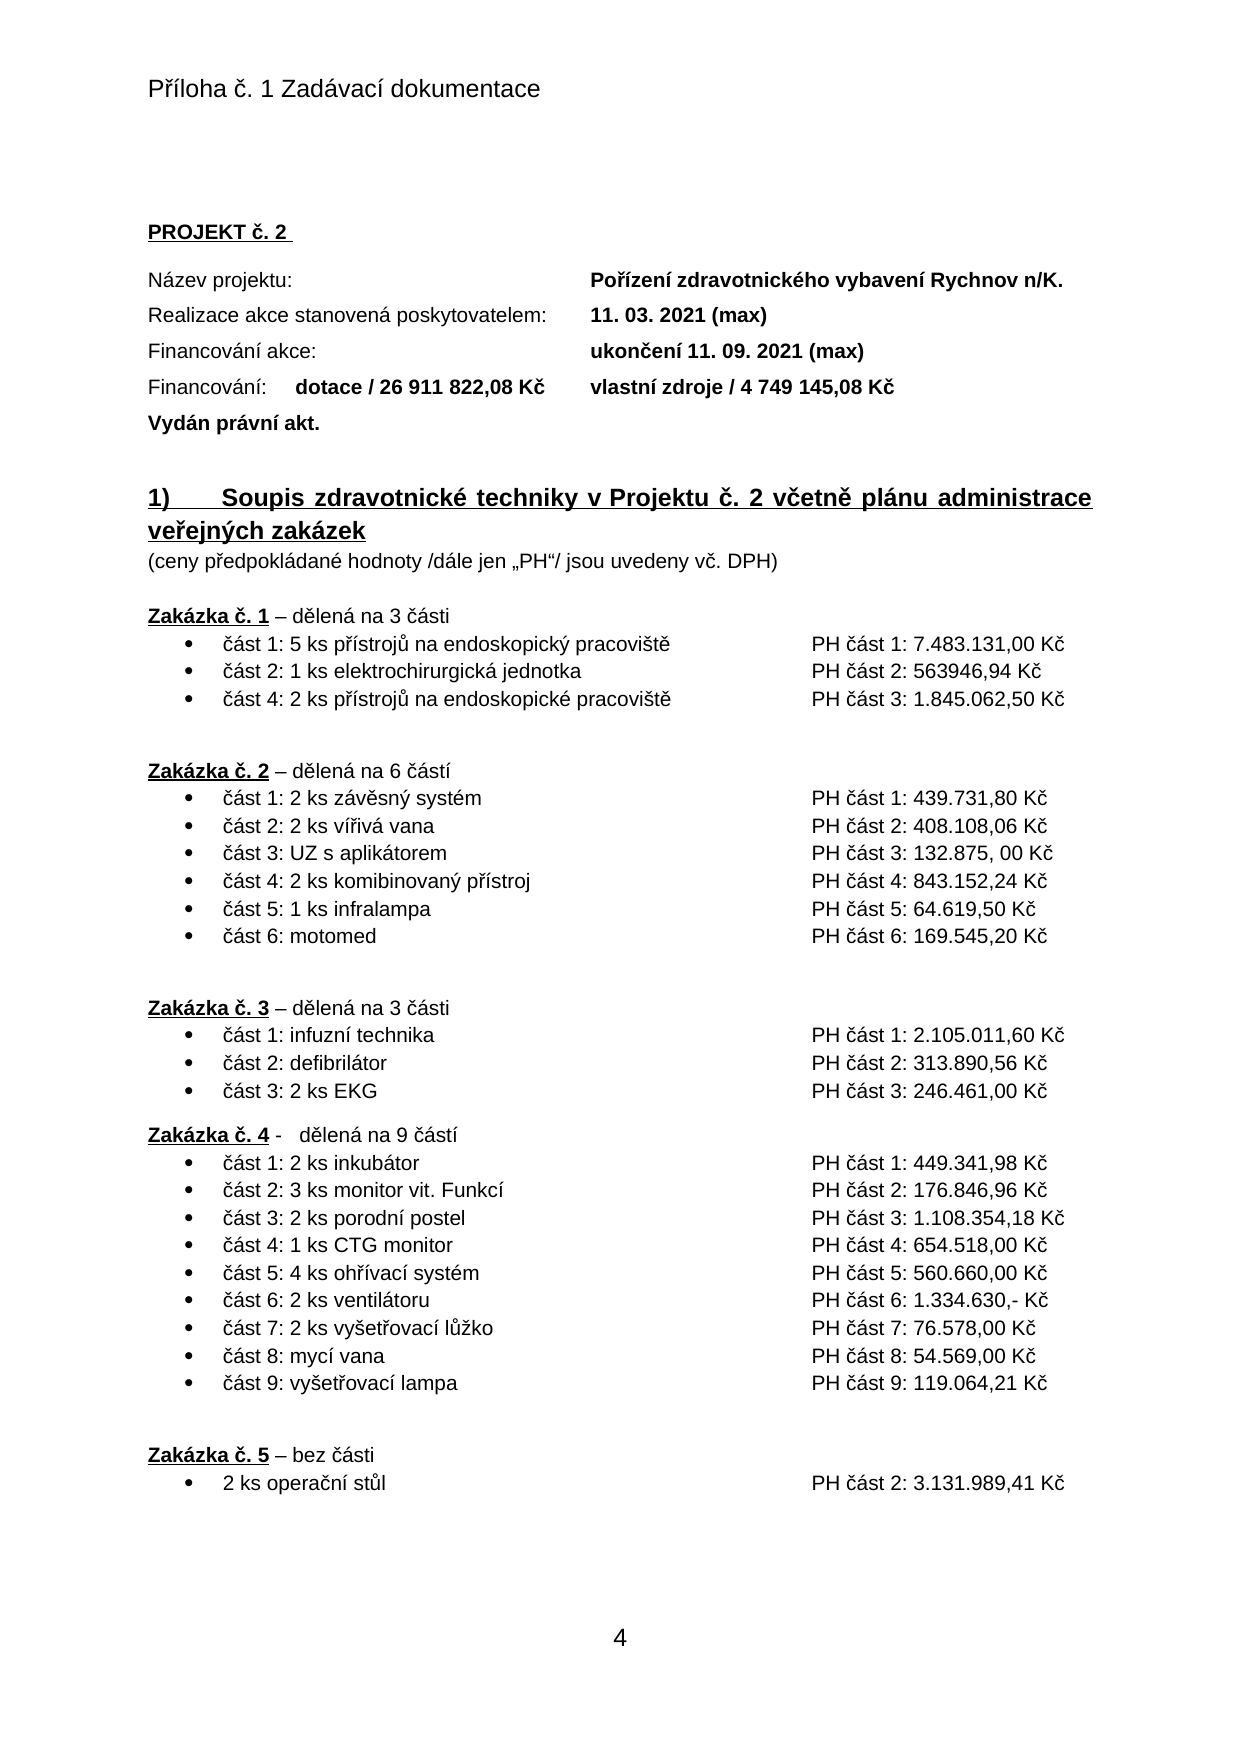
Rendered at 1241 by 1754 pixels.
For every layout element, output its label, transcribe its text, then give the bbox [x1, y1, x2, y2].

list 2 ks operační stůl PH část 2: 3.131.989,41 Kč [185, 1470, 1093, 1494]
text Název projektu: Pořízení zdravotnického vybavení Rychnov n/K. [148, 267, 1093, 291]
text (ceny předpokládané hodnoty /dále jen „PH“/ jsou uvedeny vč. DPH) [148, 549, 1093, 573]
list část 6: 2 ks ventilátoru PH část 6: 1.334.630,- Kč [185, 1288, 1093, 1312]
list část 5: 4 ks ohřívací systém PH část 5: 560.660,00 Kč [185, 1261, 1093, 1285]
list část 6: motomed PH část 6: 169.545,20 Kč [185, 924, 1093, 948]
text Financování akce: ukončení 11. 09. 2021 (max) [148, 339, 1093, 363]
list část 3: 2 ks EKG PH část 3: 246.461,00 Kč [185, 1078, 1093, 1103]
text Financování: dotace / 26 911 822,08 Kč vlastní zdroje / 4 749 145,08 Kč [148, 375, 1093, 399]
list část 4: 1 ks CTG monitor PH část 4: 654.518,00 Kč [185, 1233, 1093, 1257]
list část 3: UZ s aplikátorem PH část 3: 132.875, 00 Kč [185, 841, 1093, 865]
list část 7: 2 ks vyšetřovací lůžko PH část 7: 76.578,00 Kč [185, 1316, 1093, 1340]
list část 4: 2 ks přístrojů na endoskopické pracoviště PH část 3: 1.845.062,50 Kč [185, 687, 1093, 711]
text Zakázka č. 4 - dělená na 9 částí [148, 1123, 1093, 1147]
list část 4: 2 ks komibinovaný přístroj PH část 4: 843.152,24 Kč [185, 869, 1093, 893]
list část 2: 3 ks monitor vit. Funkcí PH část 2: 176.846,96 Kč [185, 1178, 1093, 1202]
text PROJEKT č. 2 [148, 219, 1093, 243]
list část 5: 1 ks infralampa PH část 5: 64.619,50 Kč [185, 896, 1093, 921]
text 1) Soupis zdravotnické techniky v Projektu č. 2 včetně plánu administrace veřejných zakázek [148, 483, 1093, 508]
list část 1: 2 ks inkubátor PH část 1: 449.341,98 Kč [185, 1150, 1093, 1174]
list část 1: infuzní technika PH část 1: 2.105.011,60 Kč [185, 1023, 1093, 1047]
text Realizace akce stanovená poskytovatelem: 11. 03. 2021 (max) [148, 303, 1093, 327]
list část 3: 2 ks porodní postel PH část 3: 1.108.354,18 Kč [185, 1206, 1093, 1229]
list část 2: defibrilátor PH část 2: 313.890,56 Kč [185, 1051, 1093, 1075]
text Zakázka č. 5 – bez části [148, 1443, 1093, 1467]
list část 9: vyšetřovací lampa PH část 9: 119.064,21 Kč [185, 1371, 1093, 1395]
text Zakázka č. 3 – dělená na 3 části [148, 996, 1093, 1020]
list část 2: 2 ks vířivá vana PH část 2: 408.108,06 Kč [185, 814, 1093, 838]
list část 1: 2 ks závěsný systém PH část 1: 439.731,80 Kč [185, 786, 1093, 810]
list část 8: mycí vana PH část 8: 54.569,00 Kč [185, 1343, 1093, 1368]
text Vydán právní akt. [148, 411, 1093, 435]
text Zakázka č. 2 – dělená na 6 částí [148, 758, 1093, 782]
text Zakázka č. 1 – dělená na 3 části [148, 604, 1093, 628]
text 1) Soupis zdravotnické techniky v Projektu č. 2 včetně plánu administrace veřejných zakázek [148, 509, 1093, 545]
list část 1: 5 ks přístrojů na endoskopický pracoviště PH část 1: 7.483.131,00 Kč [185, 632, 1093, 656]
list část 2: 1 ks elektrochirurgická jednotka PH část 2: 563946,94 Kč [185, 659, 1093, 683]
